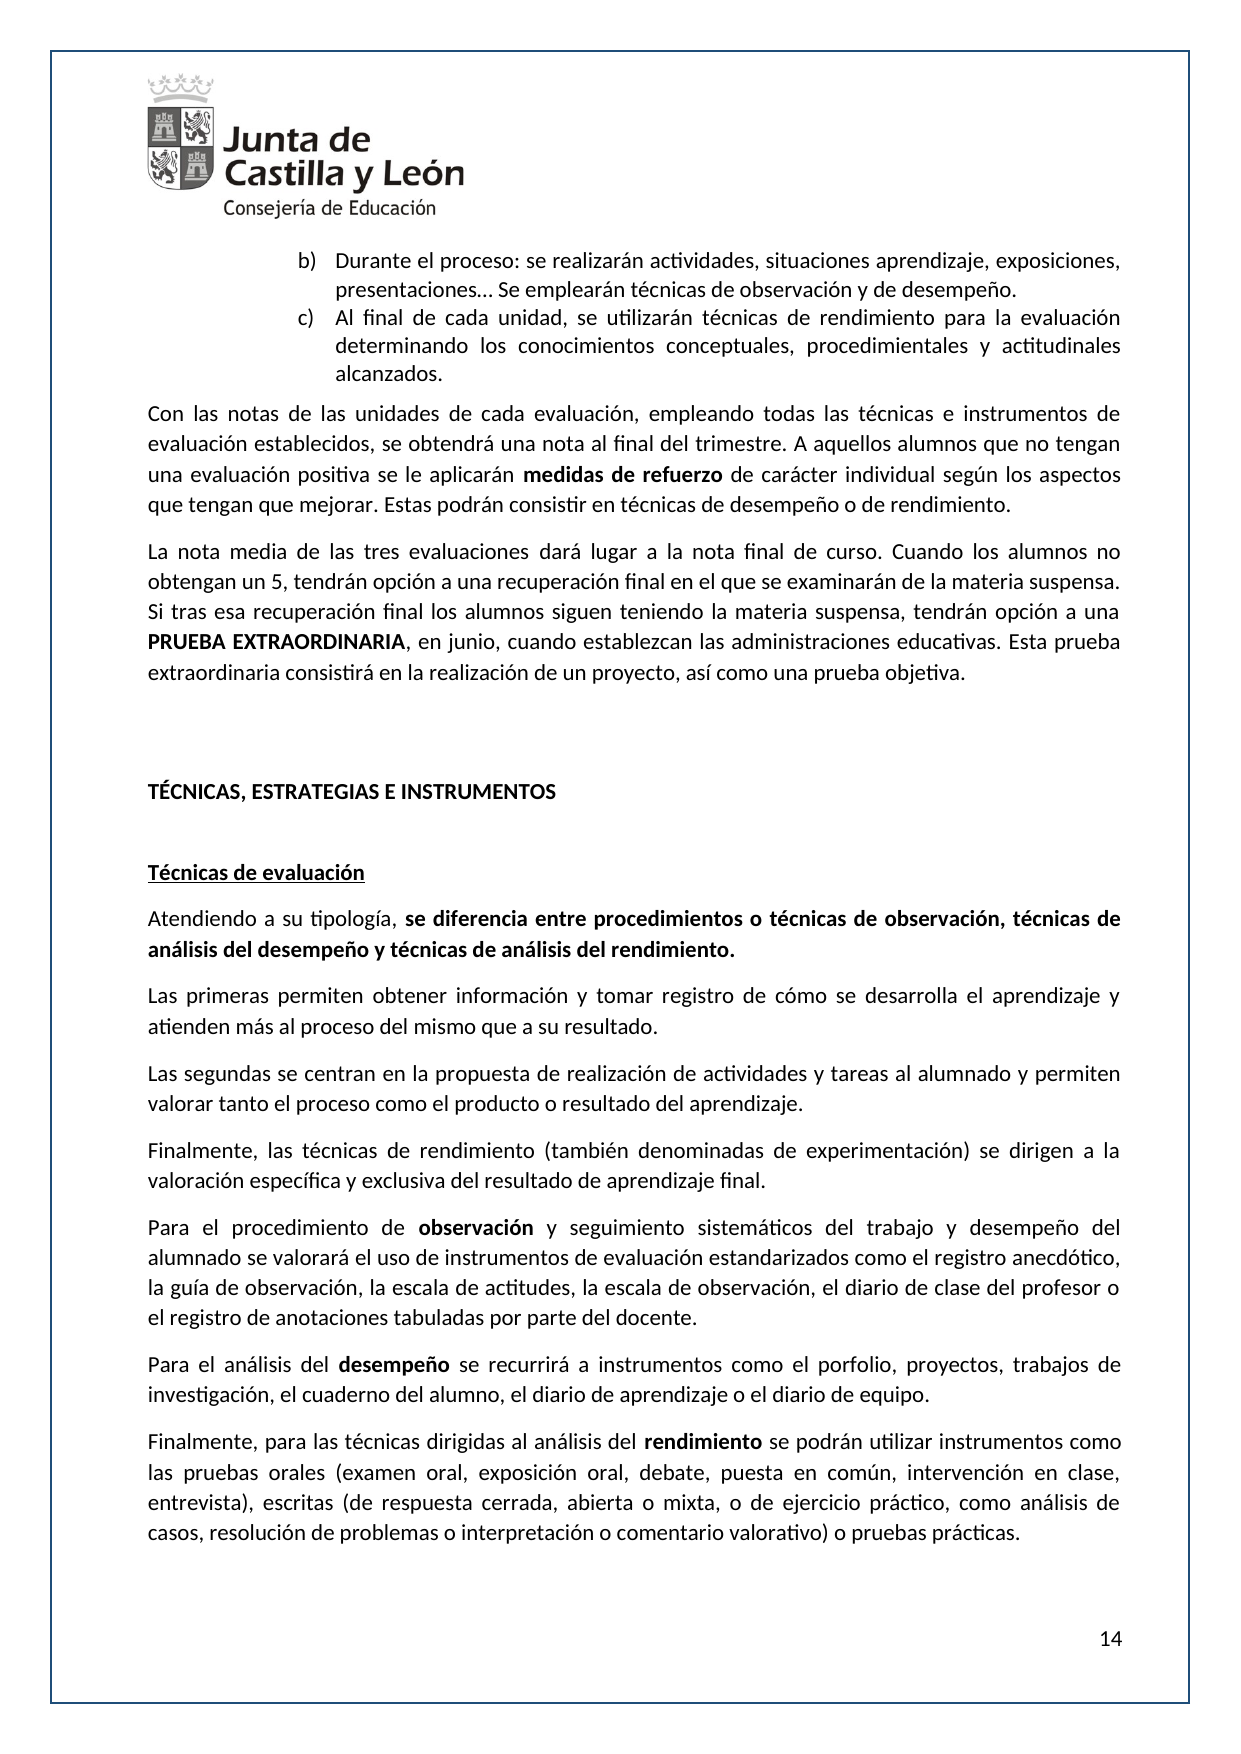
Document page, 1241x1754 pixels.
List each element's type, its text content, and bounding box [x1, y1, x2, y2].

text Para el análisis del desempeño se recurrirá a instrumentos como el porfolio, proyectos, trabajos de investigación, el cuaderno del alumno, el diario de aprendizaje o el diario de equipo. [148, 1350, 1122, 1409]
text Las segundas se centran en la propuesta de realización de actividades y tareas al alumnado y permiten valorar tanto el proceso como el producto o resultado del aprendizaje. [148, 1059, 1122, 1117]
picture [147, 73, 464, 219]
text TÉCNICAS, ESTRATEGIAS E INSTRUMENTOS [148, 777, 1122, 805]
text Con las notas de las unidades de cada evaluación, empleando todas las técnicas e instrumentos de evaluación establecidos, se obtendrá una nota al final del trimestre. A aquellos alumnos que no tengan una evaluación positiva se le aplicarán medidas de refuerzo de carácter individual según los aspectos que tengan que mejorar. Estas podrán consistir en técnicas de desempeño o de rendimiento. [148, 399, 1122, 518]
list Al final de cada unidad, se utilizarán técnicas de rendimiento para la evaluación determinando los conocimientos conceptuales, procedimientales y actitudinales alcanzados. [298, 303, 1122, 387]
text Las primeras permiten obtener información y tomar registro de cómo se desarrolla el aprendizaje y atienden más al proceso del mismo que a su resultado. [148, 982, 1122, 1040]
text Finalmente, para las técnicas dirigidas al análisis del rendimiento se podrán utilizar instrumentos como las pruebas orales (examen oral, exposición oral, debate, puesta en común, intervención en clase, entrevista), escritas (de respuesta cerrada, abierta o mixta, o de ejercicio práctico, como análisis de casos, resolución de problemas o interpretación o comentario valorativo) o pruebas prácticas. [148, 1427, 1122, 1546]
list Durante el proceso: se realizarán actividades, situaciones aprendizaje, exposiciones, presentaciones… Se emplearán técnicas de observación y de desempeño. [298, 247, 1122, 303]
text Finalmente, las técnicas de rendimiento (también denominadas de experimentación) se dirigen a la valoración específica y exclusiva del resultado de aprendizaje final. [148, 1136, 1122, 1194]
text Atendiendo a su tipología, se diferencia entre procedimientos o técnicas de observación, técnicas de análisis del desempeño y técnicas de análisis del rendimiento. [148, 904, 1122, 963]
text La nota media de las tres evaluaciones dará lugar a la nota final de curso. Cuando los alumnos no obtengan un 5, tendrán opción a una recuperación final en el que se examinarán de la materia suspensa. Si tras esa recuperación final los alumnos siguen teniendo la materia suspensa, tendrán opción a una PRUEBA EXTRAORDINARIA, en junio, cuando establezcan las administraciones educativas. Esta prueba extraordinaria consistirá en la realización de un proyecto, así como una prueba objetiva. [148, 537, 1122, 686]
text Técnicas de evaluación [148, 858, 1122, 886]
text Para el procedimiento de observación y seguimiento sistemáticos del trabajo y desempeño del alumnado se valorará el uso de instrumentos de evaluación estandarizados como el registro anecdótico, la guía de observación, la escala de actitudes, la escala de observación, el diario de clase del profesor o el registro de anotaciones tabuladas por parte del docente. [148, 1213, 1122, 1332]
